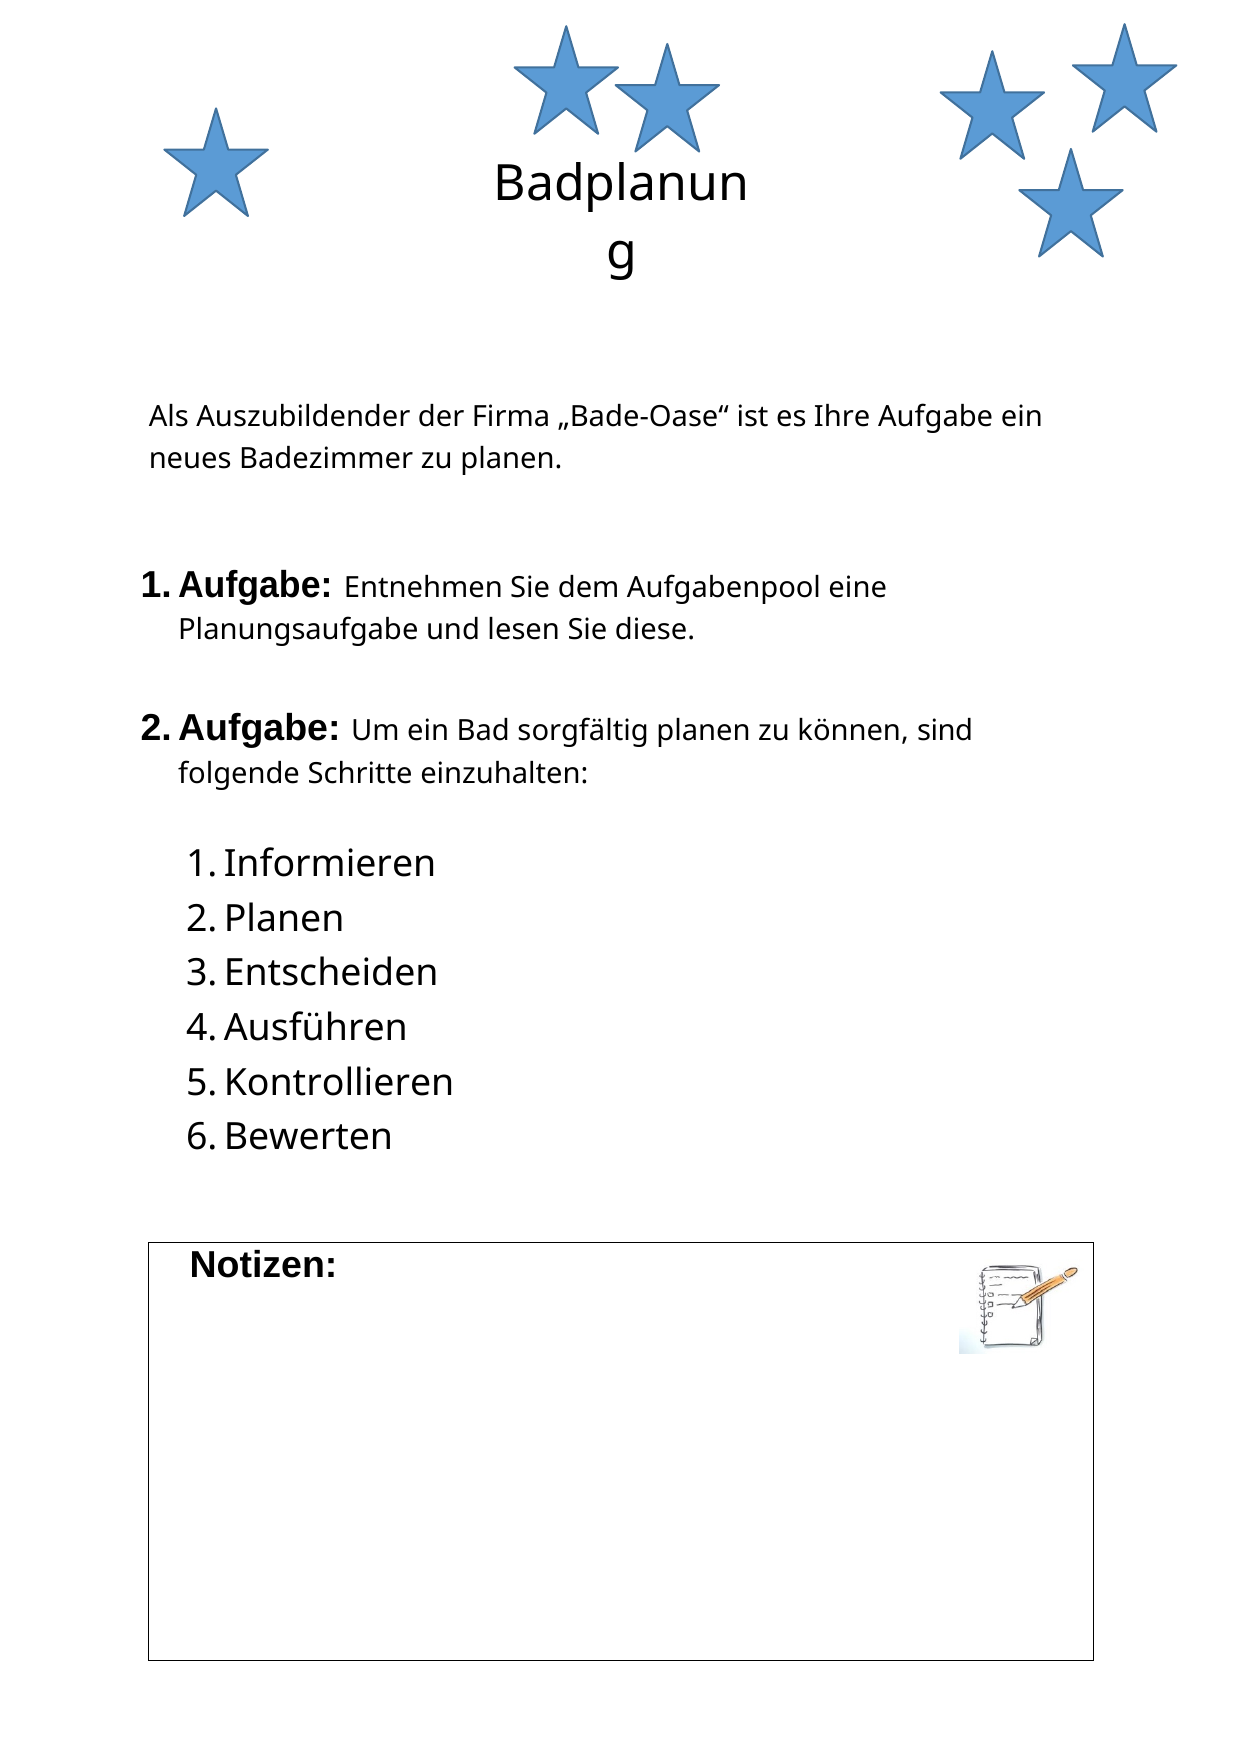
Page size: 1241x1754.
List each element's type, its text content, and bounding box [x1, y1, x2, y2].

picture [959, 1259, 1084, 1354]
list Bewerten [186, 1109, 1217, 1160]
title Badplanung [486, 147, 757, 283]
text Als Auszubildender der Firma „Bade-Oase“ ist es Ihre Aufgabe ein neues Badezimmer zu planen. [148, 395, 1092, 477]
list Kontrollieren [186, 1055, 1217, 1106]
list Aufgabe: Entnehmen Sie dem Aufgabenpool eine Planungsaufgabe und lesen Sie diese. [140, 562, 1016, 648]
list Entscheiden [186, 945, 1217, 996]
list Aufgabe: Um ein Bad sorgfältig planen zu können, sind folgende Schritte einzuhalten: [140, 705, 1071, 792]
list Informieren [186, 837, 1217, 888]
list Planen [186, 891, 1217, 942]
list Ausführen [186, 1000, 1217, 1051]
